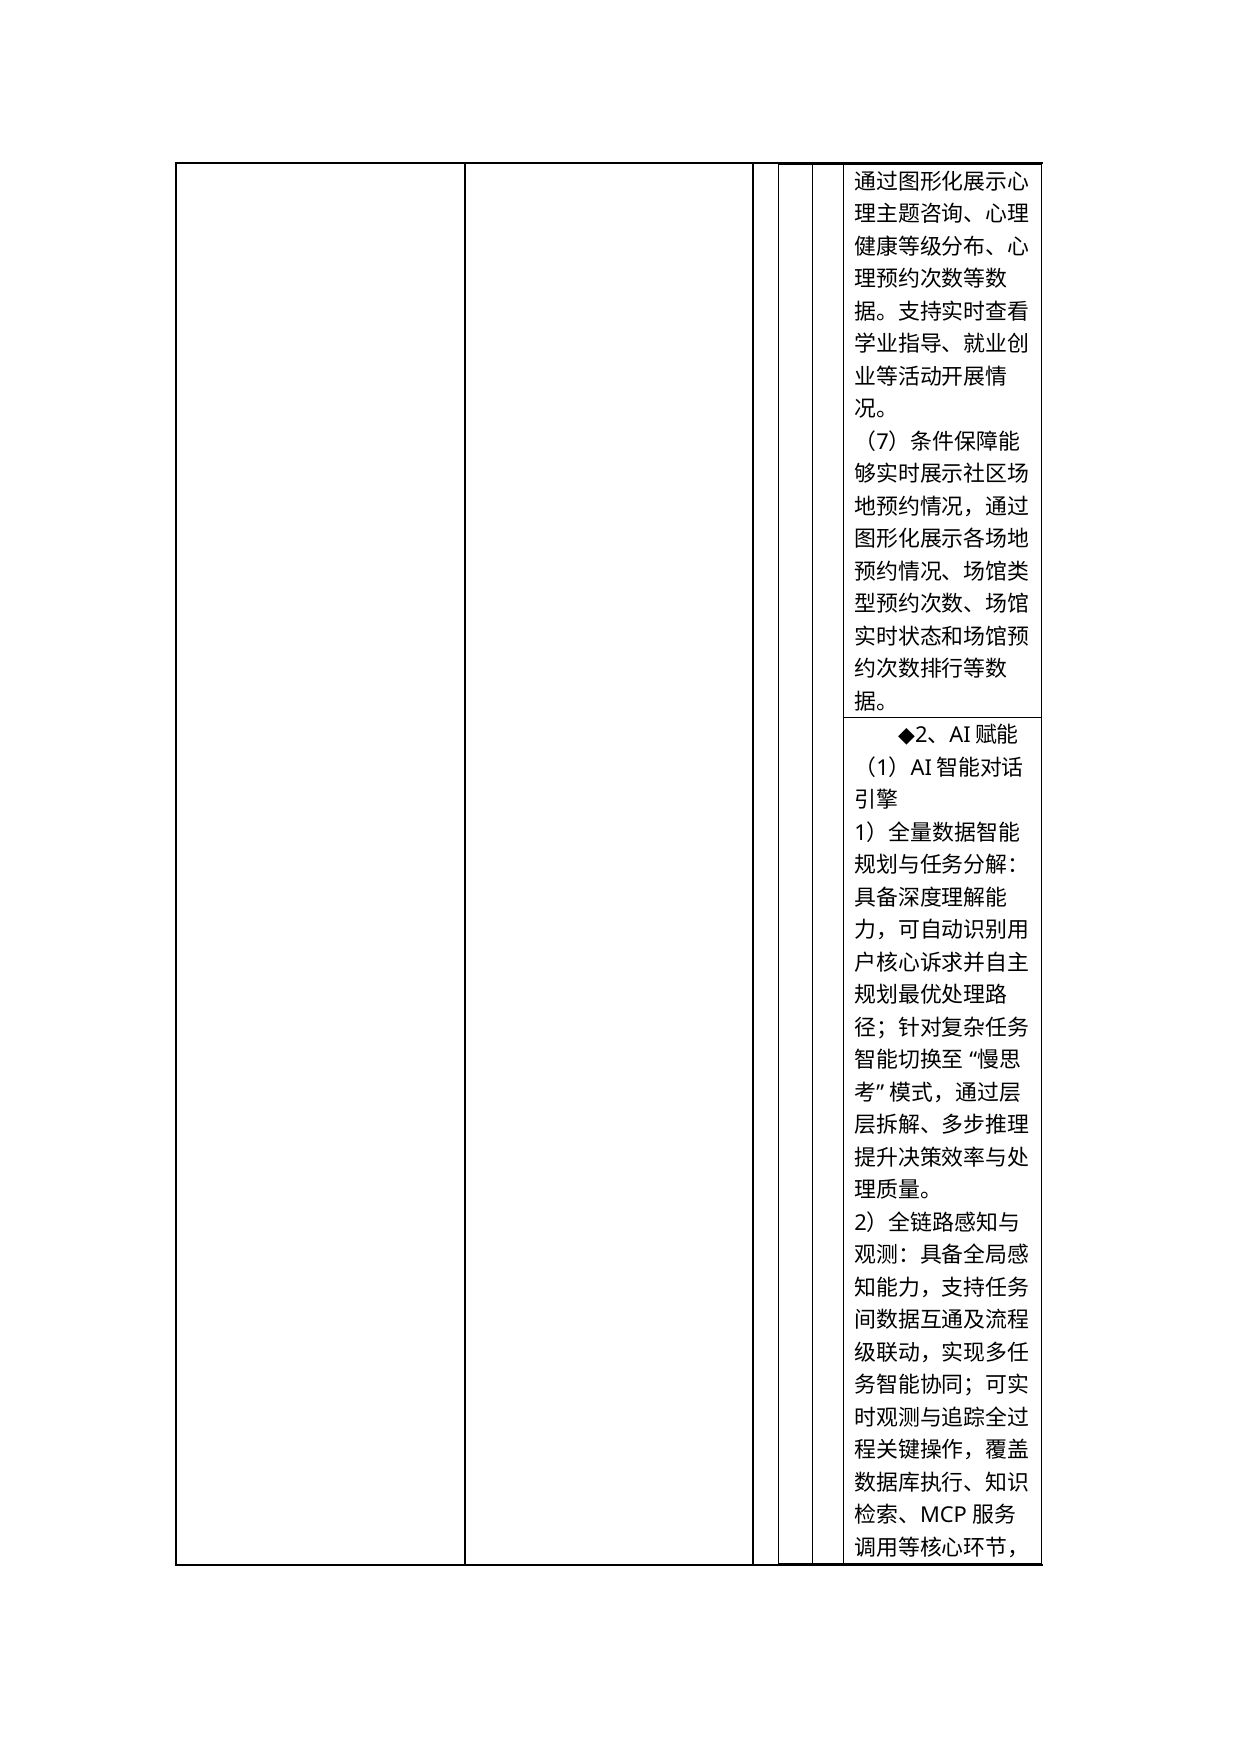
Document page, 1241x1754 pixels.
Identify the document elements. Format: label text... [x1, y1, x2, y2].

table_cell [779, 165, 812, 1563]
table_cell [844, 718, 1041, 1563]
table_cell [754, 164, 778, 1564]
table_cell [844, 165, 1041, 717]
table_cell 1 [177, 164, 464, 1564]
table_cell [813, 165, 843, 1563]
table_cell [466, 164, 752, 1564]
